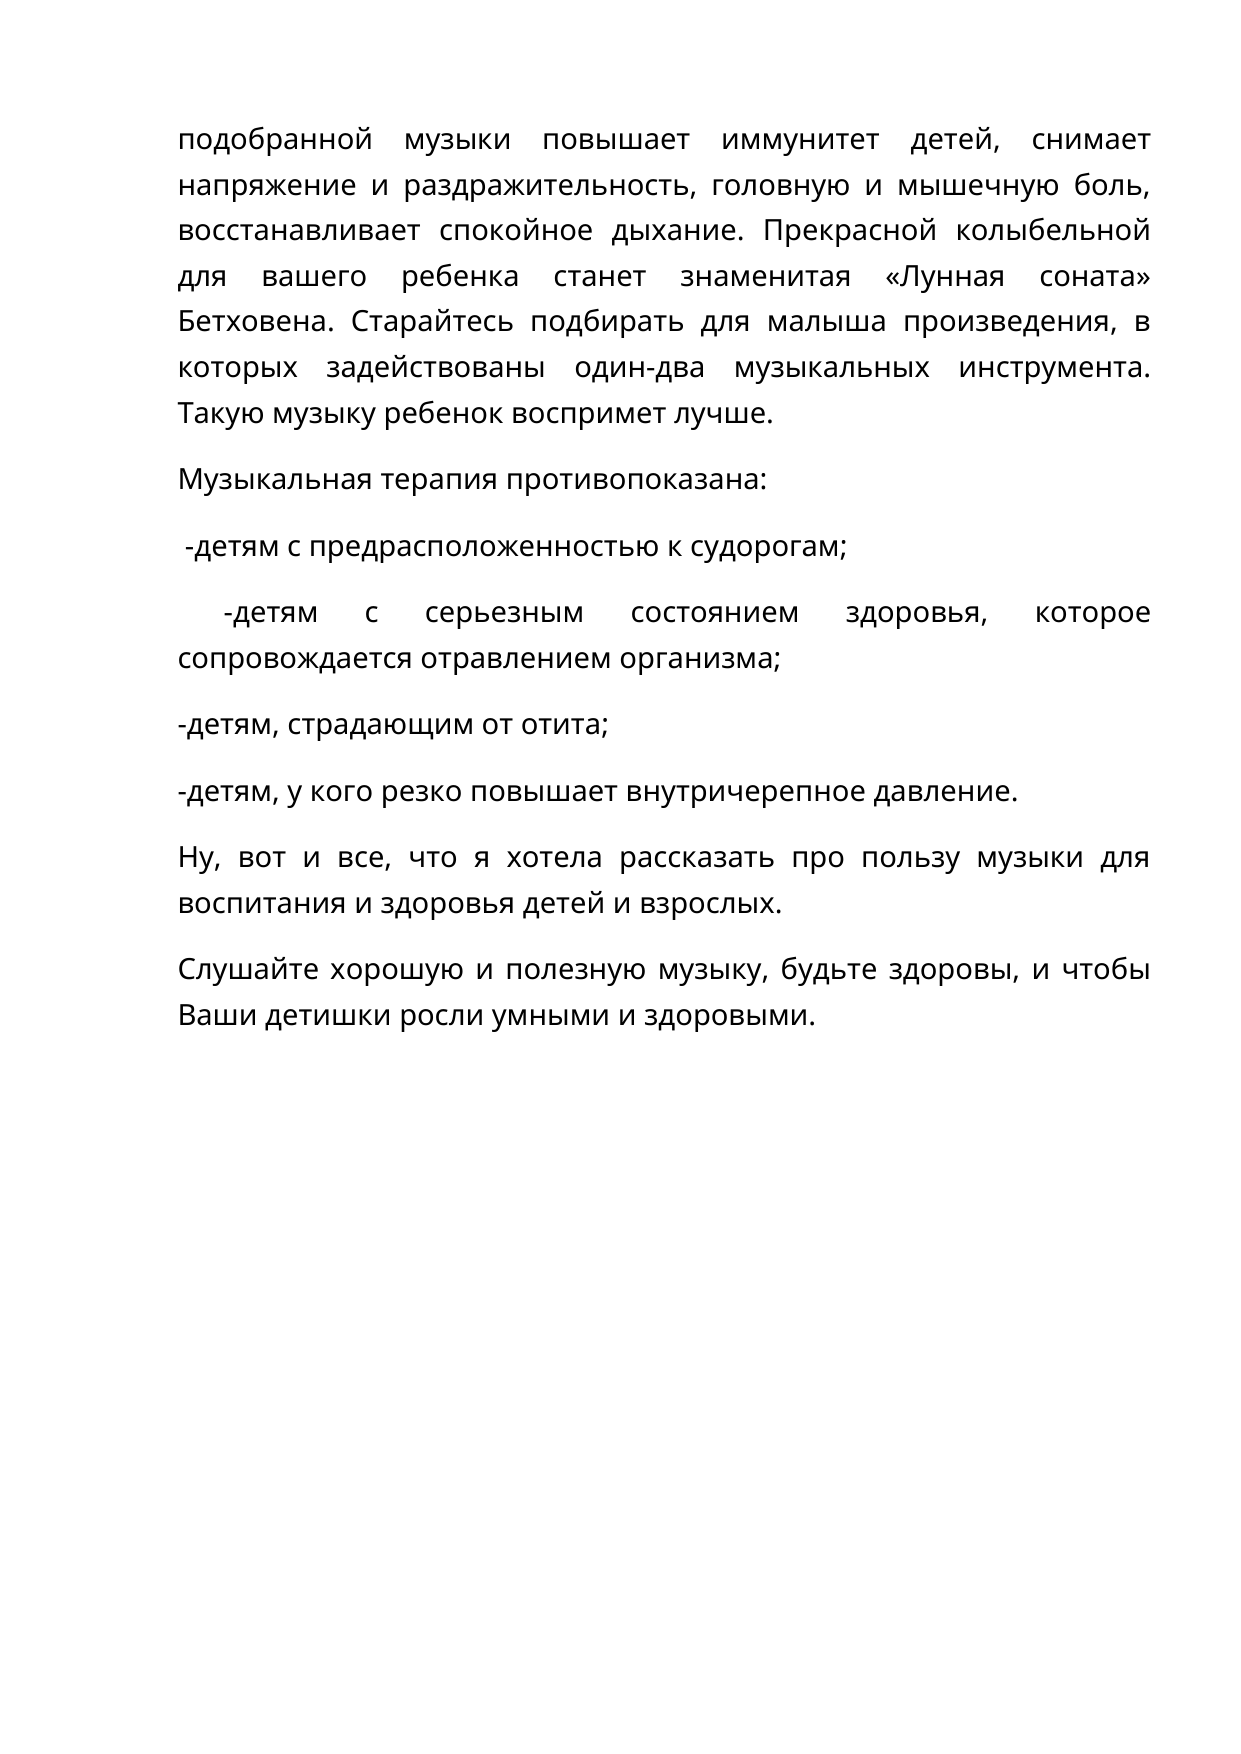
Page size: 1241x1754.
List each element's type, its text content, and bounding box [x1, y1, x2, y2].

text -детям с серьезным состоянием здоровья, которое сопровождается отравлением организма; [177, 591, 1152, 677]
text -детям с предрасположенностью к судорогам; [177, 525, 1152, 564]
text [177, 118, 1152, 432]
text -детям, страдающим от отита; [177, 703, 1152, 743]
text Слушайте хорошую и полезную музыку, будьте здоровы, и чтобы Ваши детишки росли умными и здоровыми. [177, 948, 1152, 1034]
text Ну, вот и все, что я хотела рассказать про пользу музыки для воспитания и здоровья детей и взрослых. [177, 836, 1152, 922]
text -детям, у кого резко повышает внутричерепное давление. [177, 770, 1152, 809]
text Музыкальная терапия противопоказана: [177, 458, 1152, 498]
